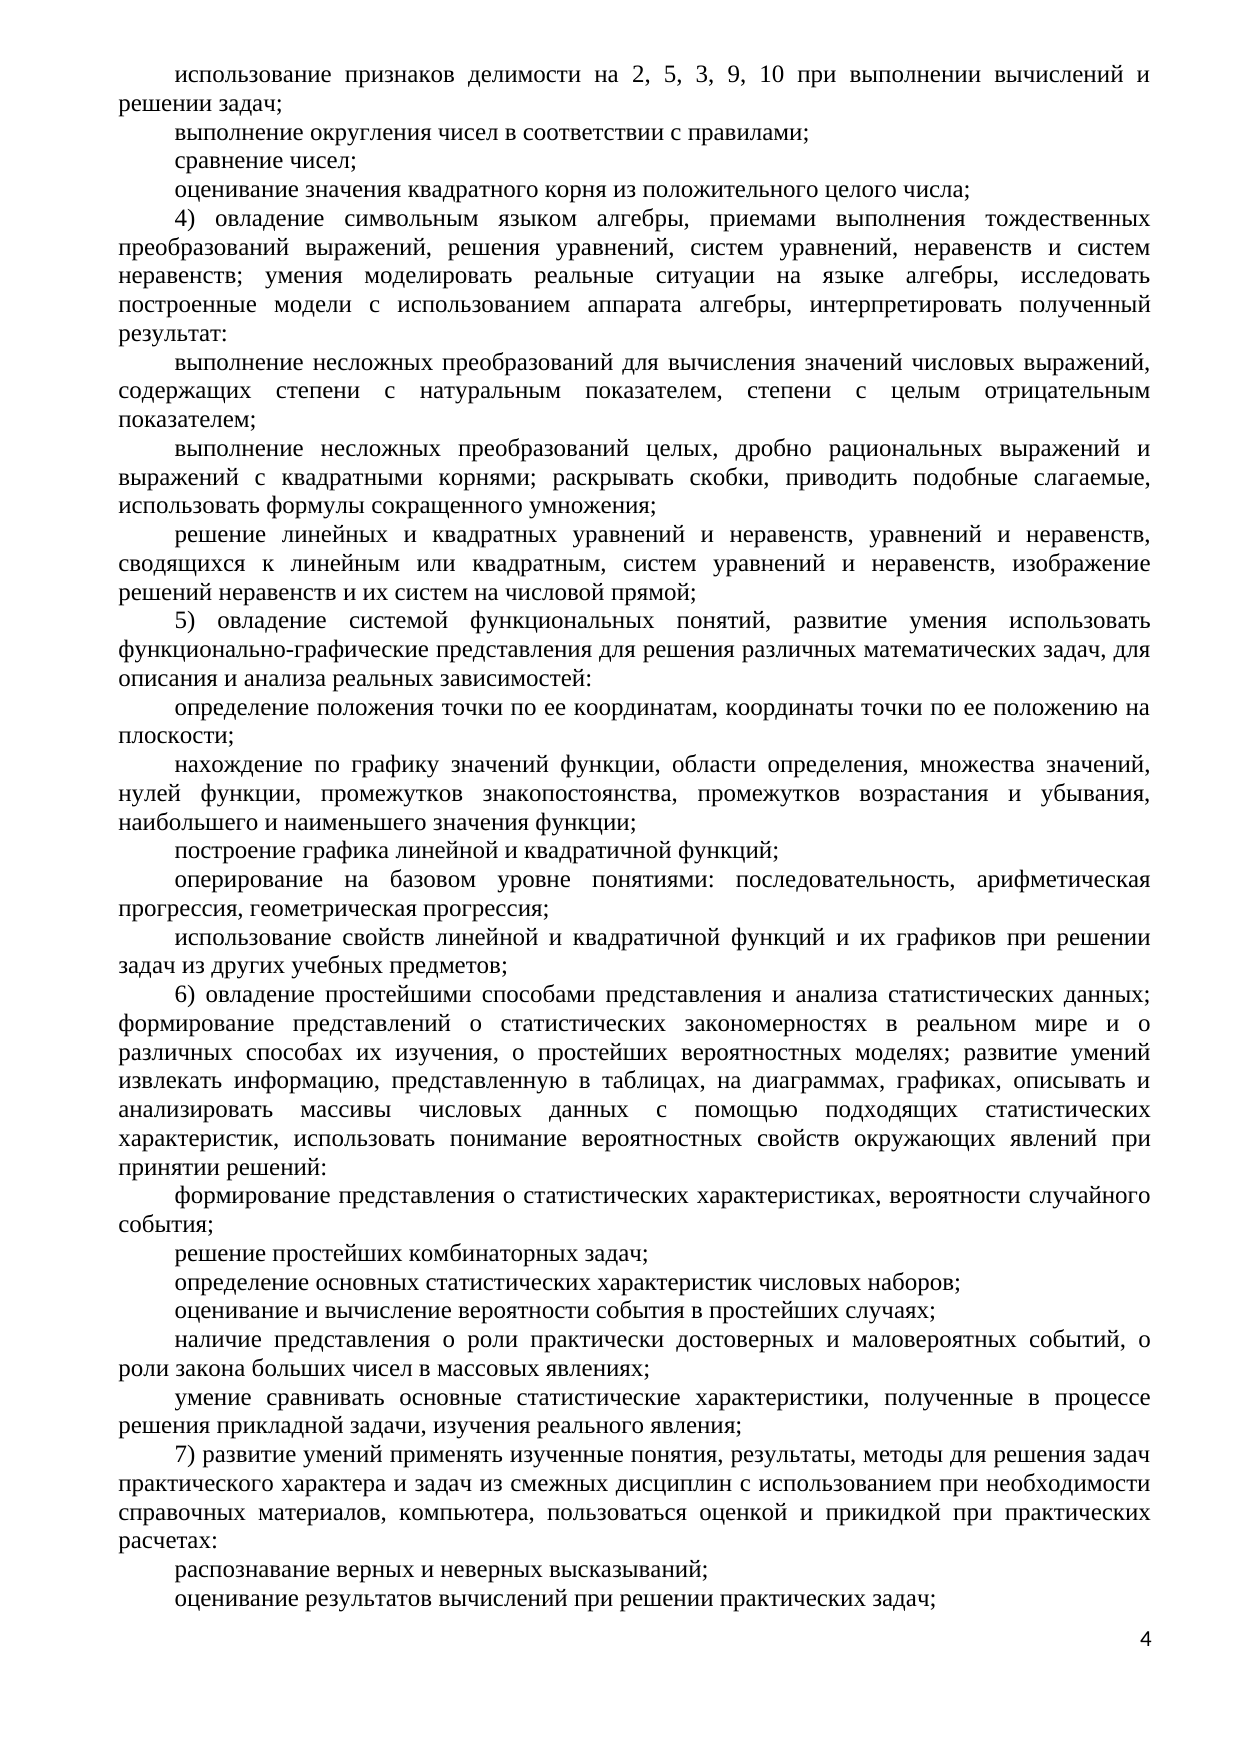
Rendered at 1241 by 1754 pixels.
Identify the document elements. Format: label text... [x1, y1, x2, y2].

text использование свойств линейной и квадратичной функций и их графиков при решении задач из других учебных предметов; [118, 922, 1152, 979]
text распознавание верных и неверных высказываний; [118, 1554, 1152, 1583]
text выполнение несложных преобразований для вычисления значений числовых выражений, содержащих степени с натуральным показателем, степени с целым отрицательным показателем; [118, 347, 1152, 433]
text оценивание результатов вычислений при решении практических задач; [118, 1583, 1152, 1612]
text выполнение несложных преобразований целых, дробно рациональных выражений и выражений с квадратными корнями; раскрывать скобки, приводить подобные слагаемые, использовать формулы сокращенного умножения; [118, 433, 1152, 519]
text оценивание и вычисление вероятности события в простейших случаях; [118, 1295, 1152, 1324]
text определение положения точки по ее координатам, координаты точки по ее положению на плоскости; [118, 692, 1152, 749]
text определение основных статистических характеристик числовых наборов; [118, 1267, 1152, 1295]
text оценивание значения квадратного корня из положительного целого числа; [118, 174, 1152, 203]
text формирование представления о статистических характеристиках, вероятности случайного события; [118, 1180, 1152, 1238]
text решение линейных и квадратных уравнений и неравенств, уравнений и неравенств, сводящихся к линейным или квадратным, систем уравнений и неравенств, изображение решений неравенств и их систем на числовой прямой; [118, 519, 1152, 605]
text 5) овладение системой функциональных понятий, развитие умения использовать функционально-графические представления для решения различных математических задач, для описания и анализа реальных зависимостей: [118, 605, 1152, 692]
text сравнение чисел; [118, 145, 1152, 174]
text использование признаков делимости на 2, 5, 3, 9, 10 при выполнении вычислений и решении задач; [118, 59, 1152, 117]
text наличие представления о роли практически достоверных и маловероятных событий, о роли закона больших чисел в массовых явлениях; [118, 1324, 1152, 1382]
text 4) овладение символьным языком алгебры, приемами выполнения тождественных преобразований выражений, решения уравнений, систем уравнений, неравенств и систем неравенств; умения моделировать реальные ситуации на языке алгебры, исследовать построенные модели с использованием аппарата алгебры, интерпретировать полученный результат: [118, 203, 1152, 347]
text решение простейших комбинаторных задач; [118, 1238, 1152, 1267]
text 7) развитие умений применять изученные понятия, результаты, методы для решения задач практического характера и задач из смежных дисциплин с использованием при необходимости справочных материалов, компьютера, пользоваться оценкой и прикидкой при практических расчетах: [118, 1439, 1152, 1554]
text выполнение округления чисел в соответствии с правилами; [118, 117, 1152, 145]
text нахождение по графику значений функции, области определения, множества значений, нулей функции, промежутков знакопостоянства, промежутков возрастания и убывания, наибольшего и наименьшего значения функции; [118, 749, 1152, 835]
text построение графика линейной и квадратичной функций; [118, 835, 1152, 864]
text 6) овладение простейшими способами представления и анализа статистических данных; формирование представлений о статистических закономерностях в реальном мире и о различных способах их изучения, о простейших вероятностных моделях; развитие умений извлекать информацию, представленную в таблицах, на диаграммах, графиках, описывать и анализировать массивы числовых данных с помощью подходящих статистических характеристик, использовать понимание вероятностных свойств окружающих явлений при принятии решений: [118, 979, 1152, 1180]
text оперирование на базовом уровне понятиями: последовательность, арифметическая прогрессия, геометрическая прогрессия; [118, 864, 1152, 922]
text умение сравнивать основные статистические характеристики, полученные в процессе решения прикладной задачи, изучения реального явления; [118, 1382, 1152, 1439]
